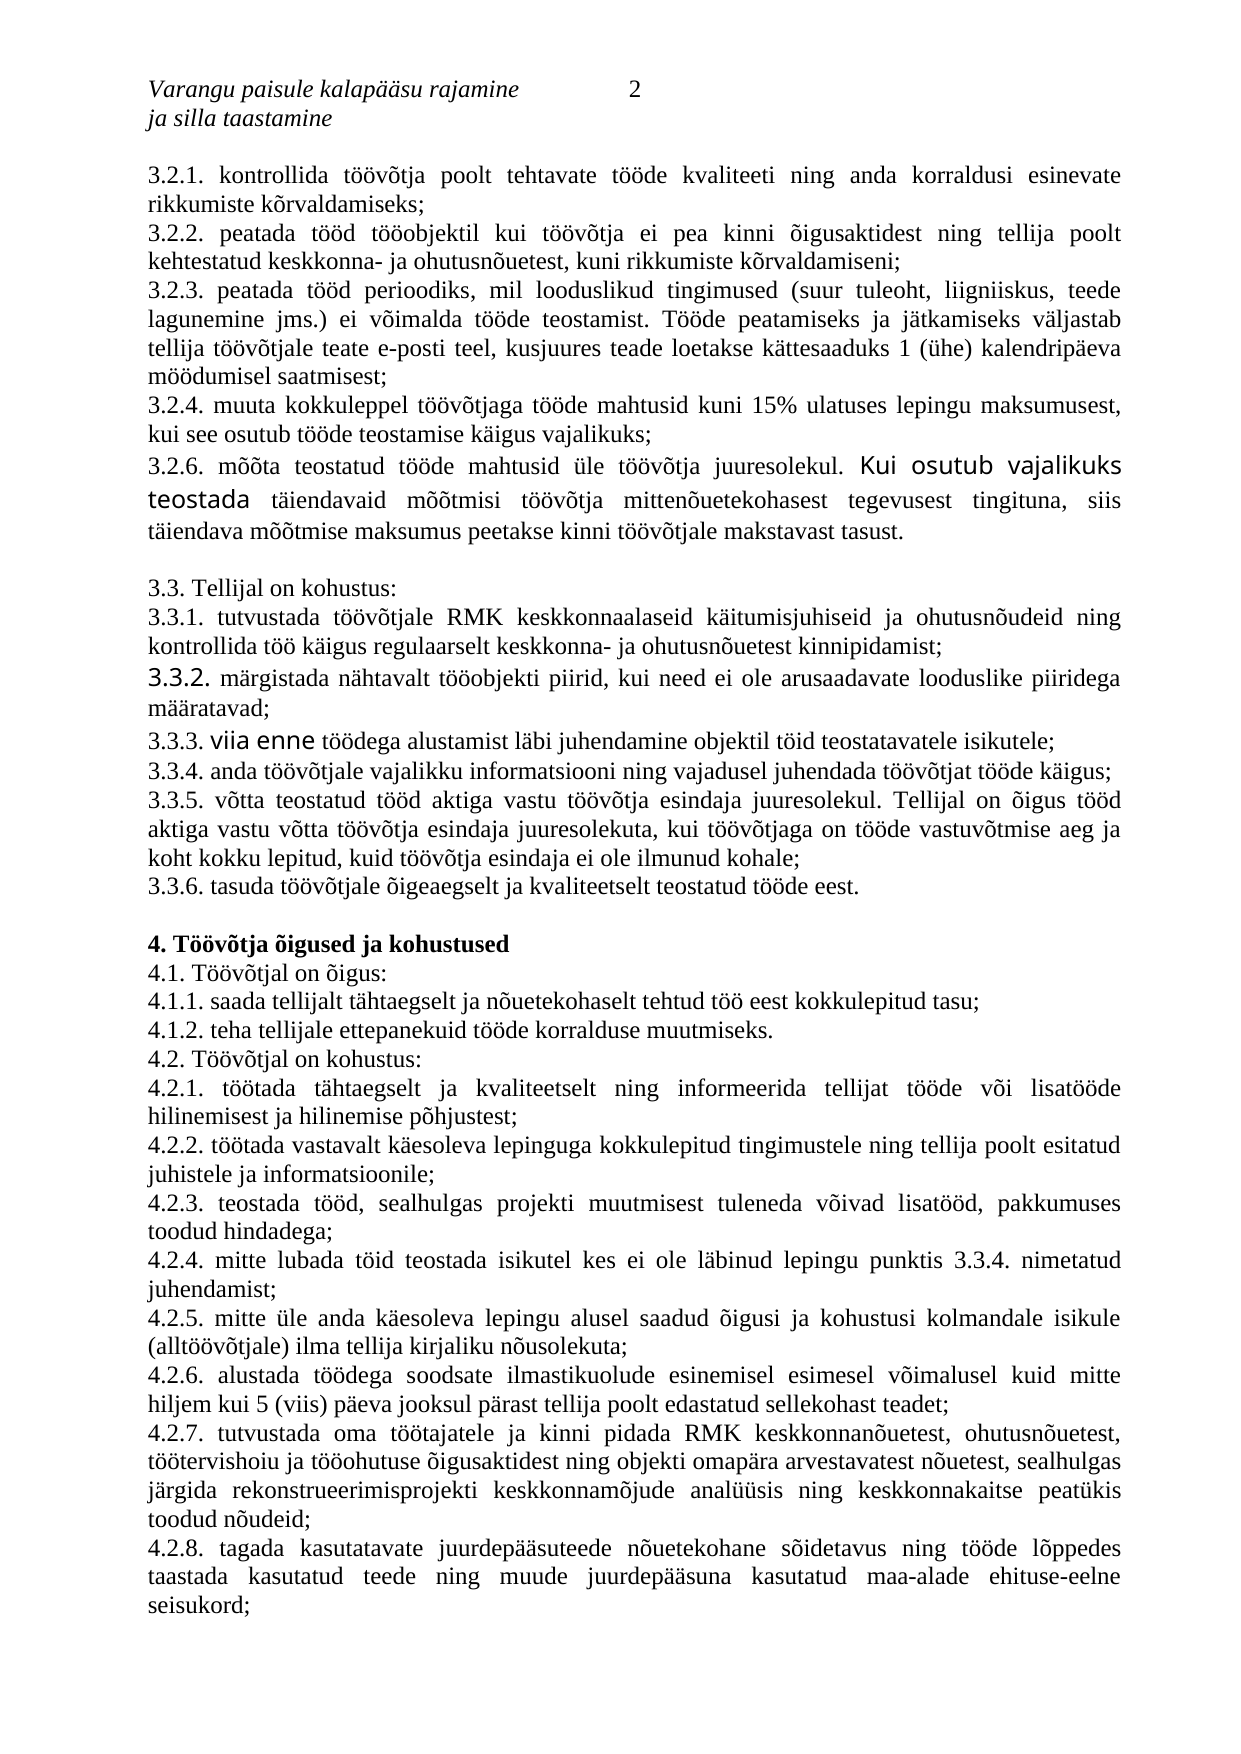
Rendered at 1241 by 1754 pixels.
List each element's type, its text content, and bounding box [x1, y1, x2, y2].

text 4.2.1. töötada tähtaegselt ja kvaliteetselt ning informeerida tellijat tööde või lisatööde hilinemisest ja hilinemise põhjustest; [148, 1073, 1122, 1130]
text 4.2.4. mitte lubada töid teostada isikutel kes ei ole läbinud lepingu punktis 3.3.4. nimetatud juhendamist; [148, 1245, 1122, 1303]
text 3.2.3. peatada tööd perioodiks, mil looduslikud tingimused (suur tuleoht, liigniiskus, teede lagunemine jms.) ei võimalda tööde teostamist. Tööde peatamiseks ja jätkamiseks väljastab tellija töövõtjale teate e-posti teel, kusjuures teade loetakse kättesaaduks 1 (ühe) kalendripäeva möödumisel saatmisest; [148, 275, 1122, 390]
text 4.1. Töövõtjal on õigus: [148, 958, 1122, 986]
text 4.1.1. saada tellijalt tähtaegselt ja nõuetekohaselt tehtud töö eest kokkulepitud tasu; [148, 986, 1122, 1015]
text 3.2.4. muuta kokkuleppel töövõtjaga tööde mahtusid kuni 15% ulatuses lepingu maksumusest, kui see osutub tööde teostamise käigus vajalikuks; [148, 390, 1122, 448]
text 3.3.4. anda töövõtjale vajalikku informatsiooni ning vajadusel juhendada töövõtjat tööde käigus; [148, 756, 1122, 785]
list 4.2.7. tutvustada oma töötajatele ja kinni pidada RMK keskkonnanõuetest, ohutusnõuetest, töötervishoiu ja tööohutuse õigusaktidest ning objekti omapära arvestavatest nõuetest, sealhulgas järgida rekonstrueerimisprojekti keskkonnamõjude analüüsis ning keskkonnakaitse peatükis toodud nõudeid; [148, 1418, 1122, 1533]
text 3.3. Tellijal on kohustus: [148, 573, 1122, 602]
text 4.1.2. teha tellijale ettepanekuid tööde korralduse muutmiseks. [148, 1015, 1122, 1044]
text 4.2.3. teostada tööd, sealhulgas projekti muutmisest tuleneda võivad lisatööd, pakkumuses toodud hindadega; [148, 1188, 1122, 1245]
text 3.3.1. tutvustada töövõtjale RMK keskkonnaalaseid käitumisjuhiseid ja ohutusnõudeid ning kontrollida töö käigus regulaarselt keskkonna- ja ohutusnõuetest kinnipidamist; [148, 602, 1122, 659]
text 3.2.1. kontrollida töövõtja poolt tehtavate tööde kvaliteeti ning anda korraldusi esinevate rikkumiste kõrvaldamiseks; [148, 160, 1122, 218]
text 3.3.6. tasuda töövõtjale õigeaegselt ja kvaliteetselt teostatud tööde eest. [148, 871, 1122, 900]
list 4.2.8. tagada kasutatavate juurdepääsuteede nõuetekohane sõidetavus ning tööde lõppedes taastada kasutatud teede ning muude juurdepääsuna kasutatud maa-alade ehituse-eelne seisukord; [148, 1533, 1122, 1619]
text 4.2.2. töötada vastavalt käesoleva lepinguga kokkulepitud tingimustele ning tellija poolt esitatud juhistele ja informatsioonile; [148, 1130, 1122, 1188]
text 3.3.5. võtta teostatud tööd aktiga vastu töövõtja esindaja juuresolekul. Tellijal on õigus tööd aktiga vastu võtta töövõtja esindaja juuresolekuta, kui töövõtjaga on tööde vastuvõtmise aeg ja koht kokku lepitud, kuid töövõtja esindaja ei ole ilmunud kohale; [148, 785, 1122, 871]
text 4.2.6. alustada töödega soodsate ilmastikuolude esinemisel esimesel võimalusel kuid mitte hiljem kui 5 (viis) päeva jooksul pärast tellija poolt edastatud sellekohast teadet; [148, 1360, 1122, 1418]
text 3.3.2. märgistada nähtavalt tööobjekti piirid, kui need ei ole arusaadavate looduslike piiridega määratavad; [148, 659, 1122, 722]
text 4. Töövõtja õigused ja kohustused [148, 929, 1122, 958]
text 3.2.2. peatada tööd tööobjektil kui töövõtja ei pea kinni õigusaktidest ning tellija poolt kehtestatud keskkonna- ja ohutusnõuetest, kuni rikkumiste kõrvaldamiseni; [148, 218, 1122, 275]
text 4.2. Töövõtjal on kohustus: [148, 1044, 1122, 1073]
text 4.2.5. mitte üle anda käesoleva lepingu alusel saadud õigusi ja kohustusi kolmandale isikule (alltöövõtjale) ilma tellija kirjaliku nõusolekuta; [148, 1303, 1122, 1360]
text 3.2.6. mõõta teostatud tööde mahtusid üle töövõtja juuresolekul. Kui osutub vajalikuks teostada täiendavaid mõõtmisi töövõtja mittenõuetekohasest tegevusest tingituna, siis täiendava mõõtmise maksumus peetakse kinni töövõtjale makstavast tasust. [148, 448, 1122, 544]
text 3.3.3. viia enne töödega alustamist läbi juhendamine objektil töid teostatavatele isikutele; [148, 722, 1122, 756]
